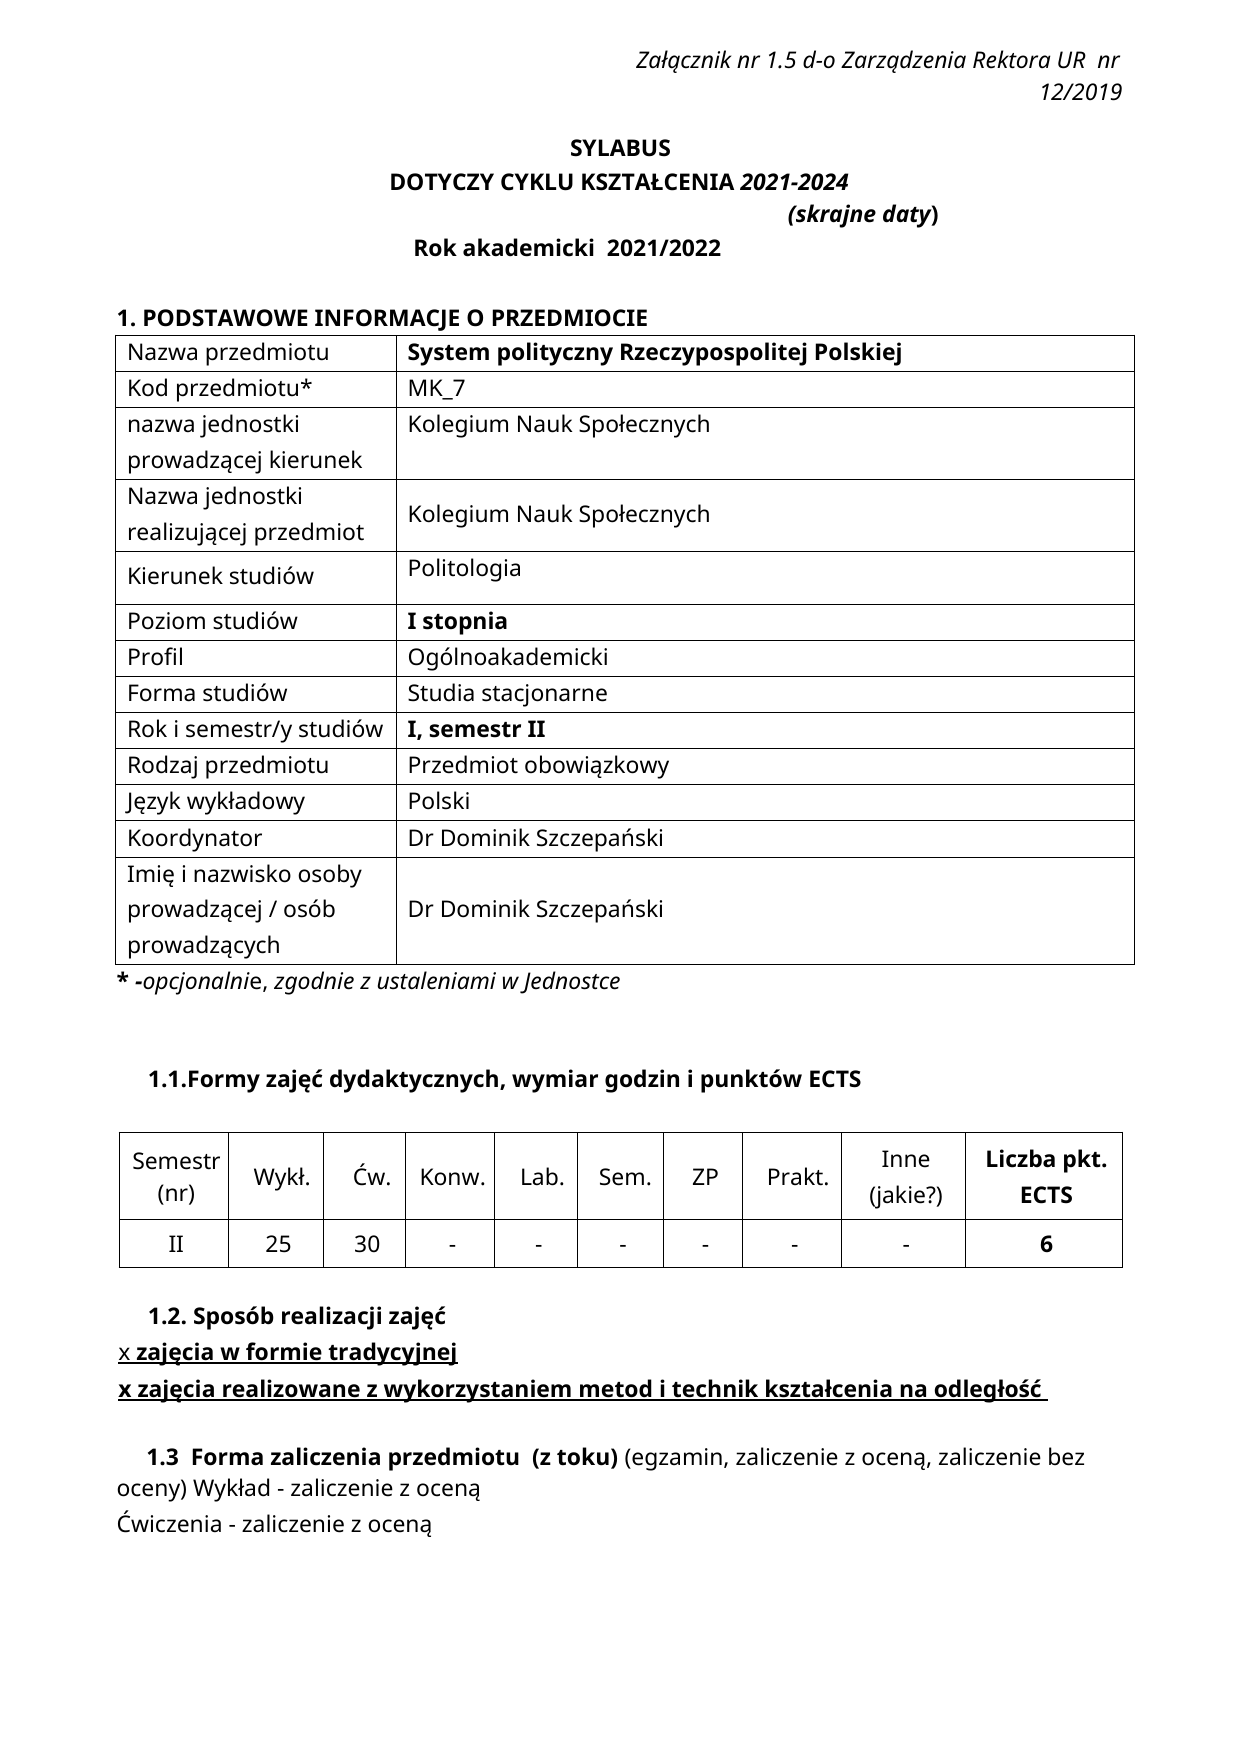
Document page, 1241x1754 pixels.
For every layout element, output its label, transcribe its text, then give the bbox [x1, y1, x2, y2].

text 1.3 Forma zaliczenia przedmiotu (z toku) (egzamin, zaliczenie z oceną, zaliczenie bez oceny) Wykład - zaliczenie z oceną [116, 1441, 1122, 1503]
table_header Nazwa przedmiotu [116, 336, 396, 371]
table_header Lab. [495, 1133, 577, 1218]
table_cell Kierunek studiów [116, 552, 396, 603]
table_cell Kod przedmiotu* [116, 372, 396, 407]
table_cell - [842, 1220, 965, 1267]
table_header Wykł. [229, 1133, 323, 1218]
text Ćwiczenia - zaliczenie z oceną [116, 1508, 1122, 1539]
table_header Ćw. [324, 1133, 405, 1218]
table_cell Politologia [397, 552, 1134, 603]
table_cell nazwa jednostki prowadzącej kierunek [116, 408, 396, 479]
table_cell Przedmiot obowiązkowy [397, 749, 1134, 784]
text * -opcjonalnie, zgodnie z ustaleniami w Jednostce [116, 965, 1124, 996]
table_cell Dr Dominik Szczepański [397, 893, 1134, 964]
table_cell - [406, 1220, 494, 1267]
table_cell 25 [229, 1220, 323, 1267]
table_cell - [664, 1220, 742, 1267]
text DOTYCZY CYKLU KSZTAŁCENIA 2021-2024 [118, 166, 1122, 197]
table_cell Język wykładowy [116, 785, 396, 820]
table_cell II [120, 1220, 228, 1267]
table_cell 6 [966, 1220, 1122, 1267]
table_cell I, semestr II [397, 713, 1134, 748]
table_cell Ogólnoakademicki [397, 641, 1134, 676]
table_cell prowadzącej / osób prowadzących [116, 893, 396, 964]
text Rok akademicki 2021/2022 [116, 232, 1124, 263]
table_cell Profil [116, 641, 396, 676]
table_header ZP [664, 1133, 742, 1218]
subtitle 1. PODSTAWOWE INFORMACJE O PRZEDMIOCIE [116, 302, 1124, 333]
table_cell Poziom studiów [116, 605, 396, 640]
table_cell - [743, 1220, 841, 1267]
table_cell Rok i semestr/y studiów [116, 713, 396, 748]
table_cell MK_7 [397, 372, 1134, 407]
table_cell - [495, 1220, 577, 1267]
table_cell I stopnia [397, 605, 1134, 640]
table_cell - [578, 1220, 663, 1267]
table_cell Kolegium Nauk Społecznych [397, 408, 1134, 479]
table_header Konw. [406, 1133, 494, 1218]
table_header Semestr (nr) [120, 1133, 228, 1218]
table_cell Nazwa jednostki realizującej przedmiot [116, 480, 396, 551]
table_cell Koordynator [116, 821, 396, 857]
table_cell Imię i nazwisko osoby [116, 858, 396, 893]
table_header Sem. [578, 1133, 663, 1218]
table_cell [397, 858, 1134, 893]
table_cell Dr Dominik Szczepański [397, 821, 1134, 857]
table_cell Rodzaj przedmiotu [116, 749, 396, 784]
table_cell Kolegium Nauk Społecznych [397, 480, 1134, 551]
table_cell Polski [397, 785, 1134, 820]
table_cell Studia stacjonarne [397, 677, 1134, 712]
table_header Inne (jakie?) [842, 1133, 965, 1218]
table_header Prakt. [743, 1133, 841, 1218]
text x zajęcia w formie tradycyjnej [118, 1336, 1122, 1367]
table_cell Forma studiów [116, 677, 396, 712]
text Załącznik nr 1.5 d-o Zarządzenia Rektora UR nr 12/2019 [118, 44, 1122, 107]
text (skrajne daty) [116, 197, 1122, 229]
text x zajęcia realizowane z wykorzystaniem metod i technik kształcenia na odległość [118, 1373, 1122, 1404]
table_header Liczba pkt. ECTS [966, 1133, 1122, 1218]
text 1.1.Formy zajęć dydaktycznych, wymiar godzin i punktów ECTS [148, 1063, 1122, 1094]
text 1.2. Sposób realizacji zajęć [148, 1300, 1122, 1331]
text SYLABUS [118, 132, 1122, 163]
table_cell 30 [324, 1220, 405, 1267]
table_header System polityczny Rzeczypospolitej Polskiej [397, 336, 1134, 371]
